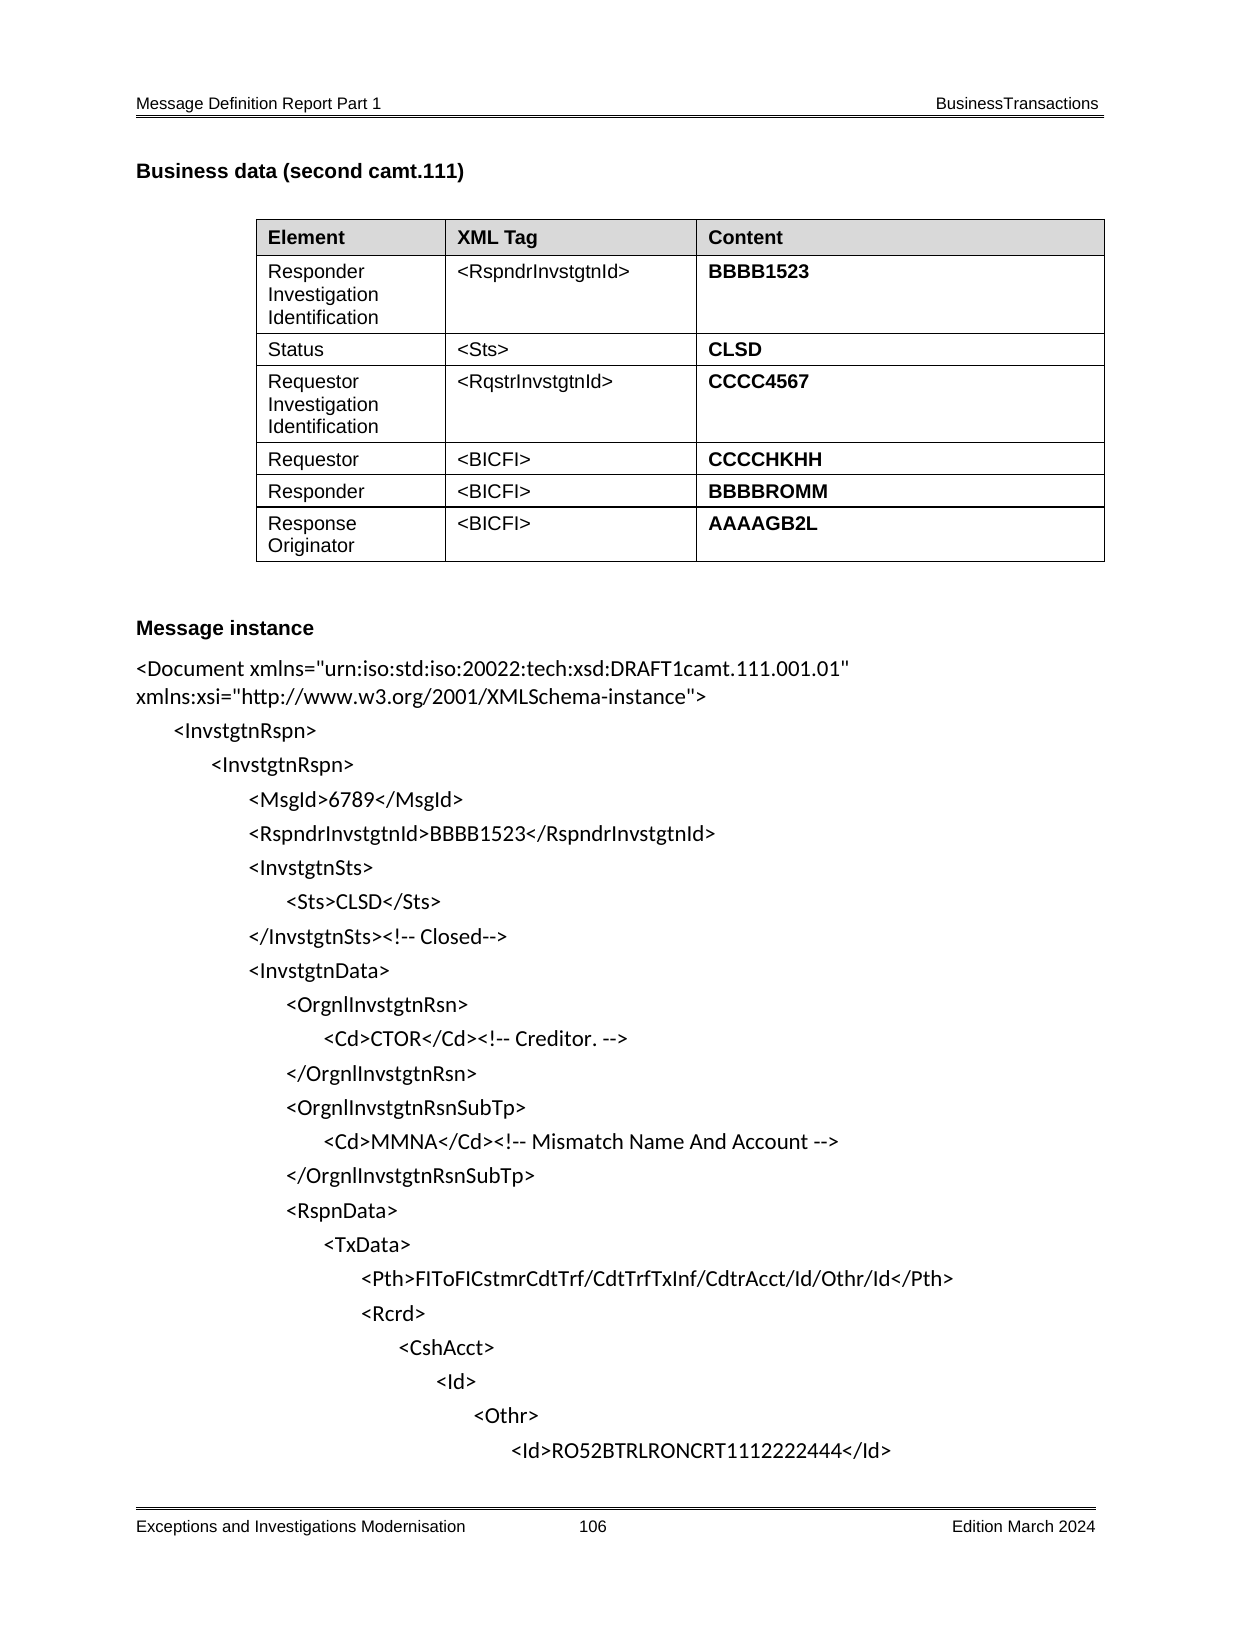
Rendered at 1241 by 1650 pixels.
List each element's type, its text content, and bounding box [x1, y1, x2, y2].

text <InvstgtnRspn> [136, 716, 1104, 744]
text <InvstgtnData> [136, 956, 1104, 984]
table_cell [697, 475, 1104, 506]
text Business data (second camt.111) [136, 158, 1104, 182]
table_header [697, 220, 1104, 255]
text Message instance [136, 615, 1104, 639]
text <Id> [136, 1367, 1104, 1395]
text <Sts>CLSD</Sts> [136, 887, 1104, 916]
text </OrgnlInvstgtnRsn> [136, 1059, 1104, 1087]
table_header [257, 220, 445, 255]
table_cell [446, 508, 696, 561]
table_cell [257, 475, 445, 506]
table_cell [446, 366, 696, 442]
text </InvstgtnSts><!-- Closed--> [136, 922, 1104, 950]
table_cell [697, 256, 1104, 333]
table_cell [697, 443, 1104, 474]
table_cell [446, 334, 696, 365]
text <Document xmlns="urn:iso:std:iso:20022:tech:xsd:DRAFT1camt.111.001.01" xmlns:xsi="http://www.w3.org/2001/XMLSchema-instance"> [136, 654, 1104, 710]
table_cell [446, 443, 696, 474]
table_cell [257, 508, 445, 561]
text </OrgnlInvstgtnRsnSubTp> [136, 1162, 1104, 1190]
text <InvstgtnSts> [136, 853, 1104, 881]
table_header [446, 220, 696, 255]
text <Id>RO52BTRLRONCRT1112222444</Id> [136, 1436, 1104, 1464]
text <TxData> [136, 1230, 1104, 1258]
text <OrgnlInvstgtnRsnSubTp> [136, 1093, 1104, 1121]
text <RspndrInvstgtnId>BBBB1523</RspndrInvstgtnId> [136, 819, 1104, 847]
text <OrgnlInvstgtnRsn> [136, 990, 1104, 1018]
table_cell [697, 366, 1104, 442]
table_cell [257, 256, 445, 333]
text <RspnData> [136, 1196, 1104, 1224]
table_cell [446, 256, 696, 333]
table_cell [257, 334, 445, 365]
text <CshAcct> [136, 1333, 1104, 1361]
text <InvstgtnRspn> [136, 750, 1104, 778]
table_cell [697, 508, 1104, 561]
text <Cd>CTOR</Cd><!-- Creditor. --> [136, 1024, 1104, 1053]
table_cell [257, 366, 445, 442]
text <Pth>FIToFICstmrCdtTrf/CdtTrfTxInf/CdtrAcct/Id/Othr/Id</Pth> [136, 1264, 1104, 1292]
text <MsgId>6789</MsgId> [136, 785, 1104, 813]
text <Cd>MMNA</Cd><!-- Mismatch Name And Account --> [136, 1127, 1104, 1155]
text <Othr> [136, 1402, 1104, 1429]
text <Rcrd> [136, 1299, 1104, 1327]
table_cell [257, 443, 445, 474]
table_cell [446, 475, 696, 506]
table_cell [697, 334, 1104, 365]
